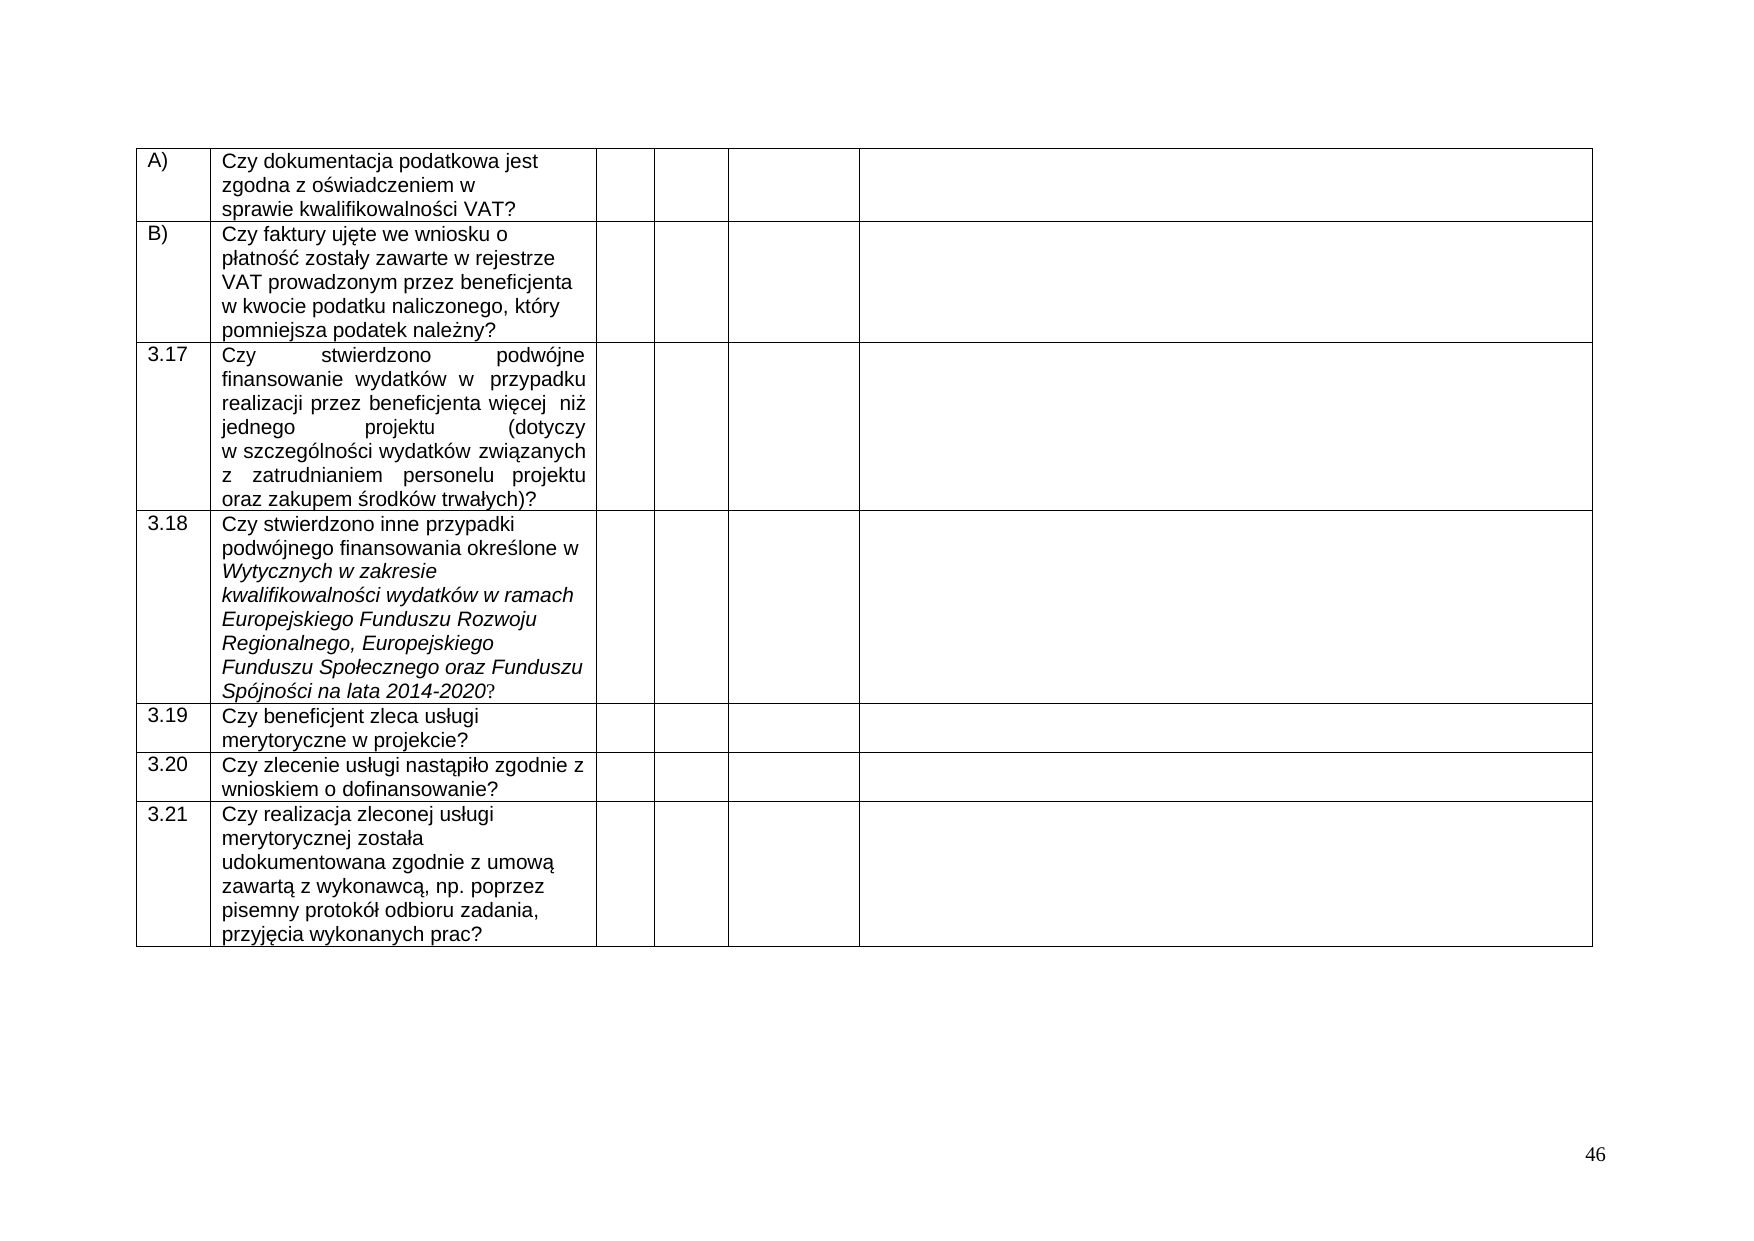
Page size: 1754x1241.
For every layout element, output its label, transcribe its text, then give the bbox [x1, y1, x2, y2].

table_cell [597, 753, 654, 801]
table_cell [860, 704, 1592, 752]
table_cell [729, 222, 859, 342]
table_cell [860, 343, 1592, 510]
table_cell [860, 511, 1592, 703]
table_header Czy dokumentacja podatkowa jest zgodna z oświadczeniem w sprawie kwalifikowalności VAT? [211, 149, 596, 221]
table_cell Czy stwierdzono podwójne finansowanie wydatków w przypadku realizacji przez beneficjenta więcej niż jednego projektu (dotyczy w szczególności wydatków związanych z zatrudnianiem personelu projektu oraz zakupem środków trwałych)? [211, 343, 596, 510]
table_header [597, 149, 654, 221]
table_cell Czy beneficjent zleca usługi merytoryczne w projekcie? [211, 704, 596, 752]
table_cell [729, 511, 859, 703]
table_cell [655, 222, 728, 342]
table_cell [597, 343, 654, 510]
table_cell Czy realizacja zleconej usługi merytorycznej została udokumentowana zgodnie z umową zawartą z wykonawcą, np. poprzez pisemny protokół odbioru zadania, przyjęcia wykonanych prac? [211, 802, 596, 946]
table_cell [597, 704, 654, 752]
table_cell [655, 704, 728, 752]
table_cell [597, 222, 654, 342]
table_cell [729, 753, 859, 801]
table_cell [655, 511, 728, 703]
table_cell Czy faktury ujęte we wniosku o płatność zostały zawarte w rejestrze VAT prowadzonym przez beneficjenta w kwocie podatku naliczonego, który pomniejsza podatek należny? [211, 222, 596, 342]
table_cell 3.21 [137, 802, 210, 946]
table_cell [655, 753, 728, 801]
table_cell [655, 802, 728, 946]
table_cell [729, 802, 859, 946]
table_cell Czy zlecenie usługi nastąpiło zgodnie z wnioskiem o dofinansowanie? [211, 753, 596, 801]
table_cell [860, 802, 1592, 946]
table_header [729, 149, 859, 221]
table_header [860, 149, 1592, 221]
table_cell Czy stwierdzono inne przypadki podwójnego finansowania określone w Wytycznych w zakresie kwalifikowalności wydatków w ramach Europejskiego Funduszu Rozwoju Regionalnego, Europejskiego Funduszu Społecznego oraz Funduszu Spójności na lata 2014-2020? [211, 511, 596, 703]
table_cell [597, 802, 654, 946]
table_cell [860, 222, 1592, 342]
table_header [655, 149, 728, 221]
table_cell [729, 343, 859, 510]
table_cell [860, 753, 1592, 801]
table_header A) [137, 149, 210, 221]
table_cell [597, 511, 654, 703]
table_cell 3.19 [137, 704, 210, 752]
table_cell [655, 343, 728, 510]
table_cell B) [137, 222, 210, 342]
table_cell 3.18 [137, 511, 210, 703]
table_cell 3.17 [137, 343, 210, 510]
table_cell 3.20 [137, 753, 210, 801]
table_cell [729, 704, 859, 752]
